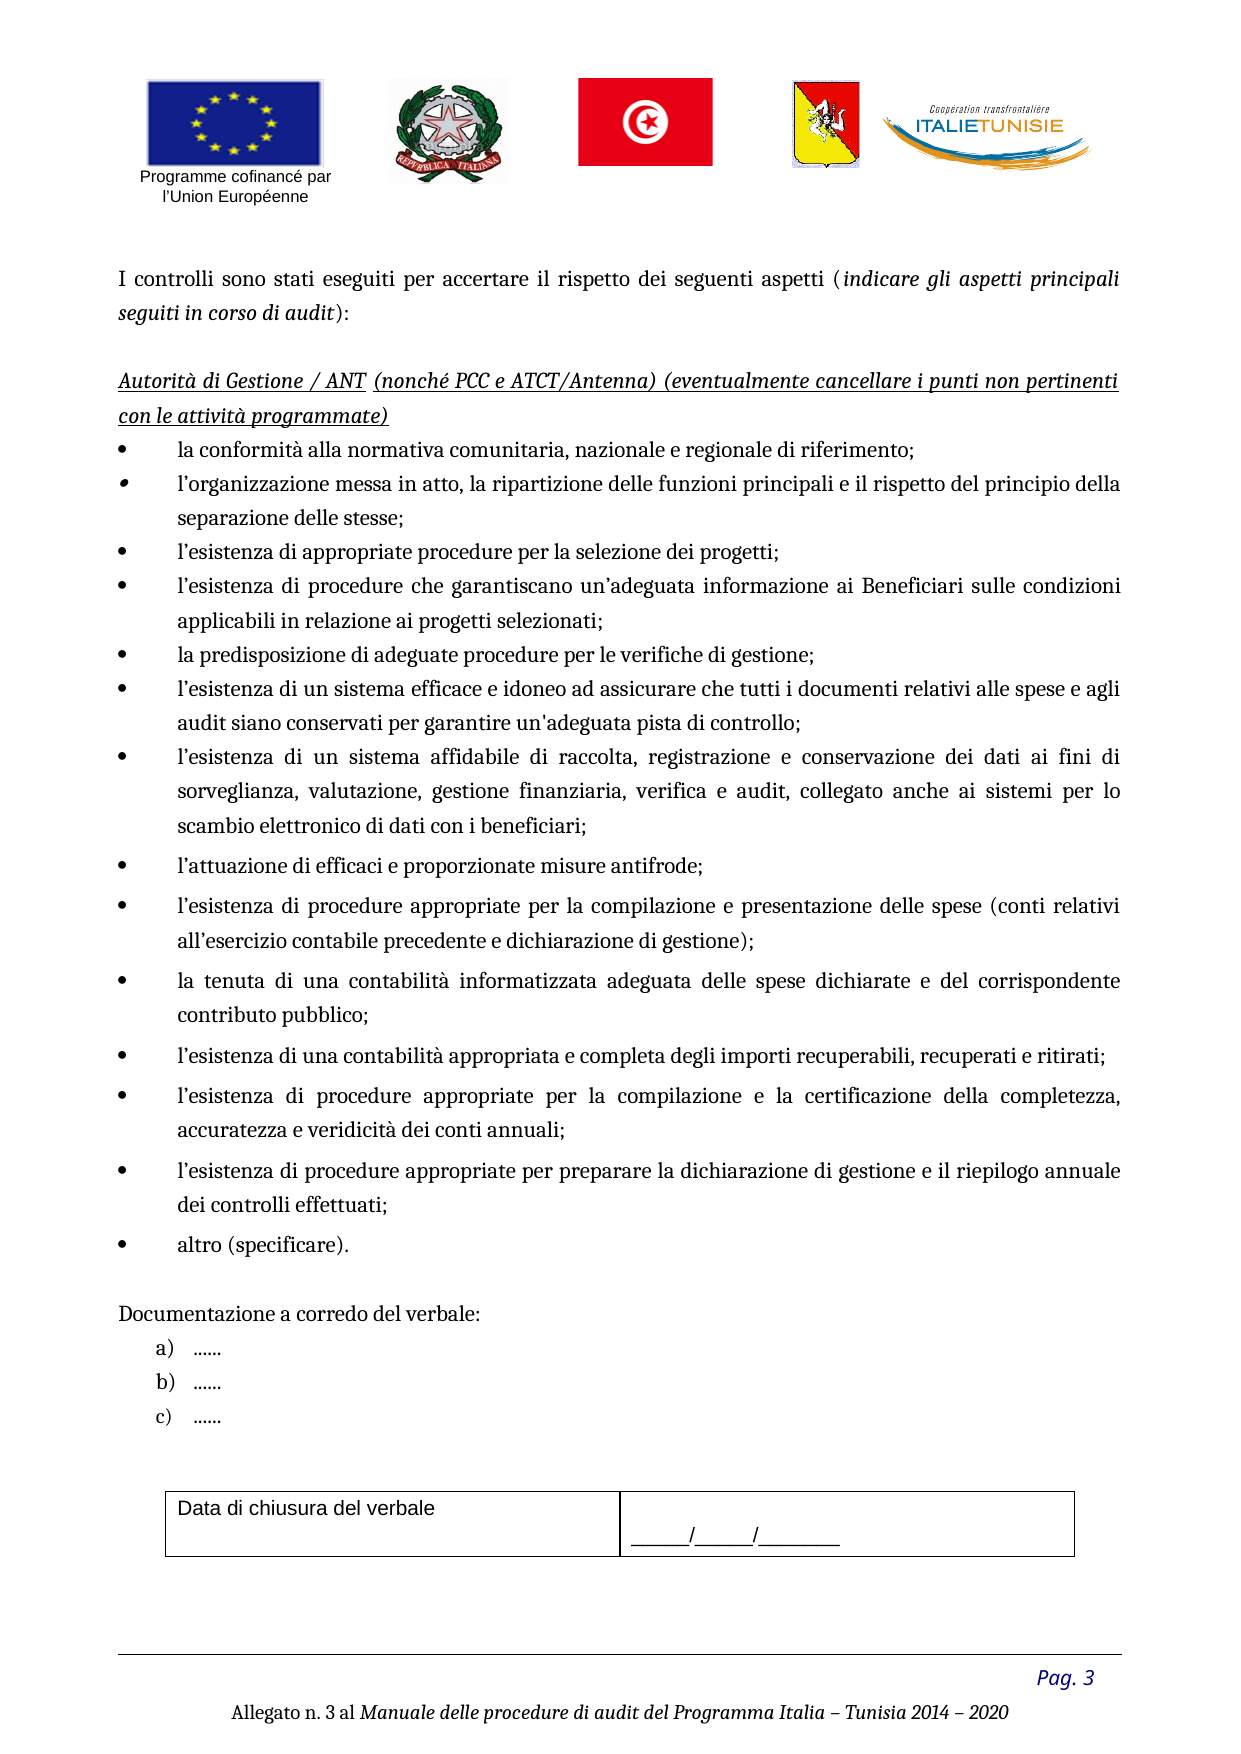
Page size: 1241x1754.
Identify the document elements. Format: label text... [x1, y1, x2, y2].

text Autorità di Gestione / ANT (nonché PCC e ATCT/Antenna) (eventualmente cancellare i punti non pertinenti con le attività programmate) [118, 368, 1122, 429]
text Documentazione a corredo del verbale: [118, 1300, 1069, 1327]
list altro (specificare). [118, 1232, 1122, 1258]
list la tenuta di una contabilità informatizzata adeguata delle spese dichiarate e del corrispondente contributo pubblico; [118, 968, 1122, 1028]
table_header _____/_____/_______ [621, 1492, 1074, 1556]
table_header Data di chiusura del verbale [166, 1492, 619, 1556]
list l’esistenza di appropriate procedure per la selezione dei progetti; [118, 539, 1122, 566]
text I controlli sono stati eseguiti per accertare il rispetto dei seguenti aspetti (indicare gli aspetti principali seguiti in corso di audit): [118, 266, 1122, 326]
picture [578, 78, 713, 166]
list l’esistenza di procedure che garantiscano un’adeguata informazione ai Beneficiari sulle condizioni applicabili in relazione ai progetti selezionati; [118, 573, 1122, 634]
picture [874, 78, 1102, 192]
picture [145, 78, 326, 168]
list l’esistenza di un sistema affidabile di raccolta, registrazione e conservazione dei dati ai fini di sorveglianza, valutazione, gestione finanziaria, verifica e audit, collegato anche ai sistemi per lo scambio elettronico di dati con i beneficiari; [118, 744, 1122, 839]
list l’esistenza di procedure appropriate per preparare la dichiarazione di gestione e il riepilogo annuale dei controlli effettuati; [118, 1157, 1122, 1218]
list ...... [156, 1334, 1069, 1361]
picture [388, 78, 509, 184]
list l’esistenza di un sistema efficace e idoneo ad assicurare che tutti i documenti relativi alle spese e agli audit siano conservati per garantire un'adeguata pista di controllo; [118, 676, 1122, 736]
list l’esistenza di una contabilità appropriata e completa degli importi recuperabili, recuperati e ritirati; [118, 1042, 1122, 1069]
list l’attuazione di efficaci e proporzionate misure antifrode; [118, 853, 1122, 879]
list l’organizzazione messa in atto, la ripartizione delle funzioni principali e il rispetto del principio della separazione delle stesse; [118, 471, 1122, 531]
list la predisposizione di adeguate procedure per le verifiche di gestione; [118, 642, 1122, 668]
list l’esistenza di procedure appropriate per la compilazione e presentazione delle spese (conti relativi all’esercizio contabile precedente e dichiarazione di gestione); [118, 893, 1122, 954]
list ...... [156, 1369, 1069, 1395]
list ...... [156, 1403, 1069, 1429]
list l’esistenza di procedure appropriate per la compilazione e la certificazione della completezza, accuratezza e veridicità dei conti annuali; [118, 1083, 1122, 1143]
list la conformità alla normativa comunitaria, nazionale e regionale di riferimento; [118, 437, 1122, 463]
picture [792, 80, 860, 168]
